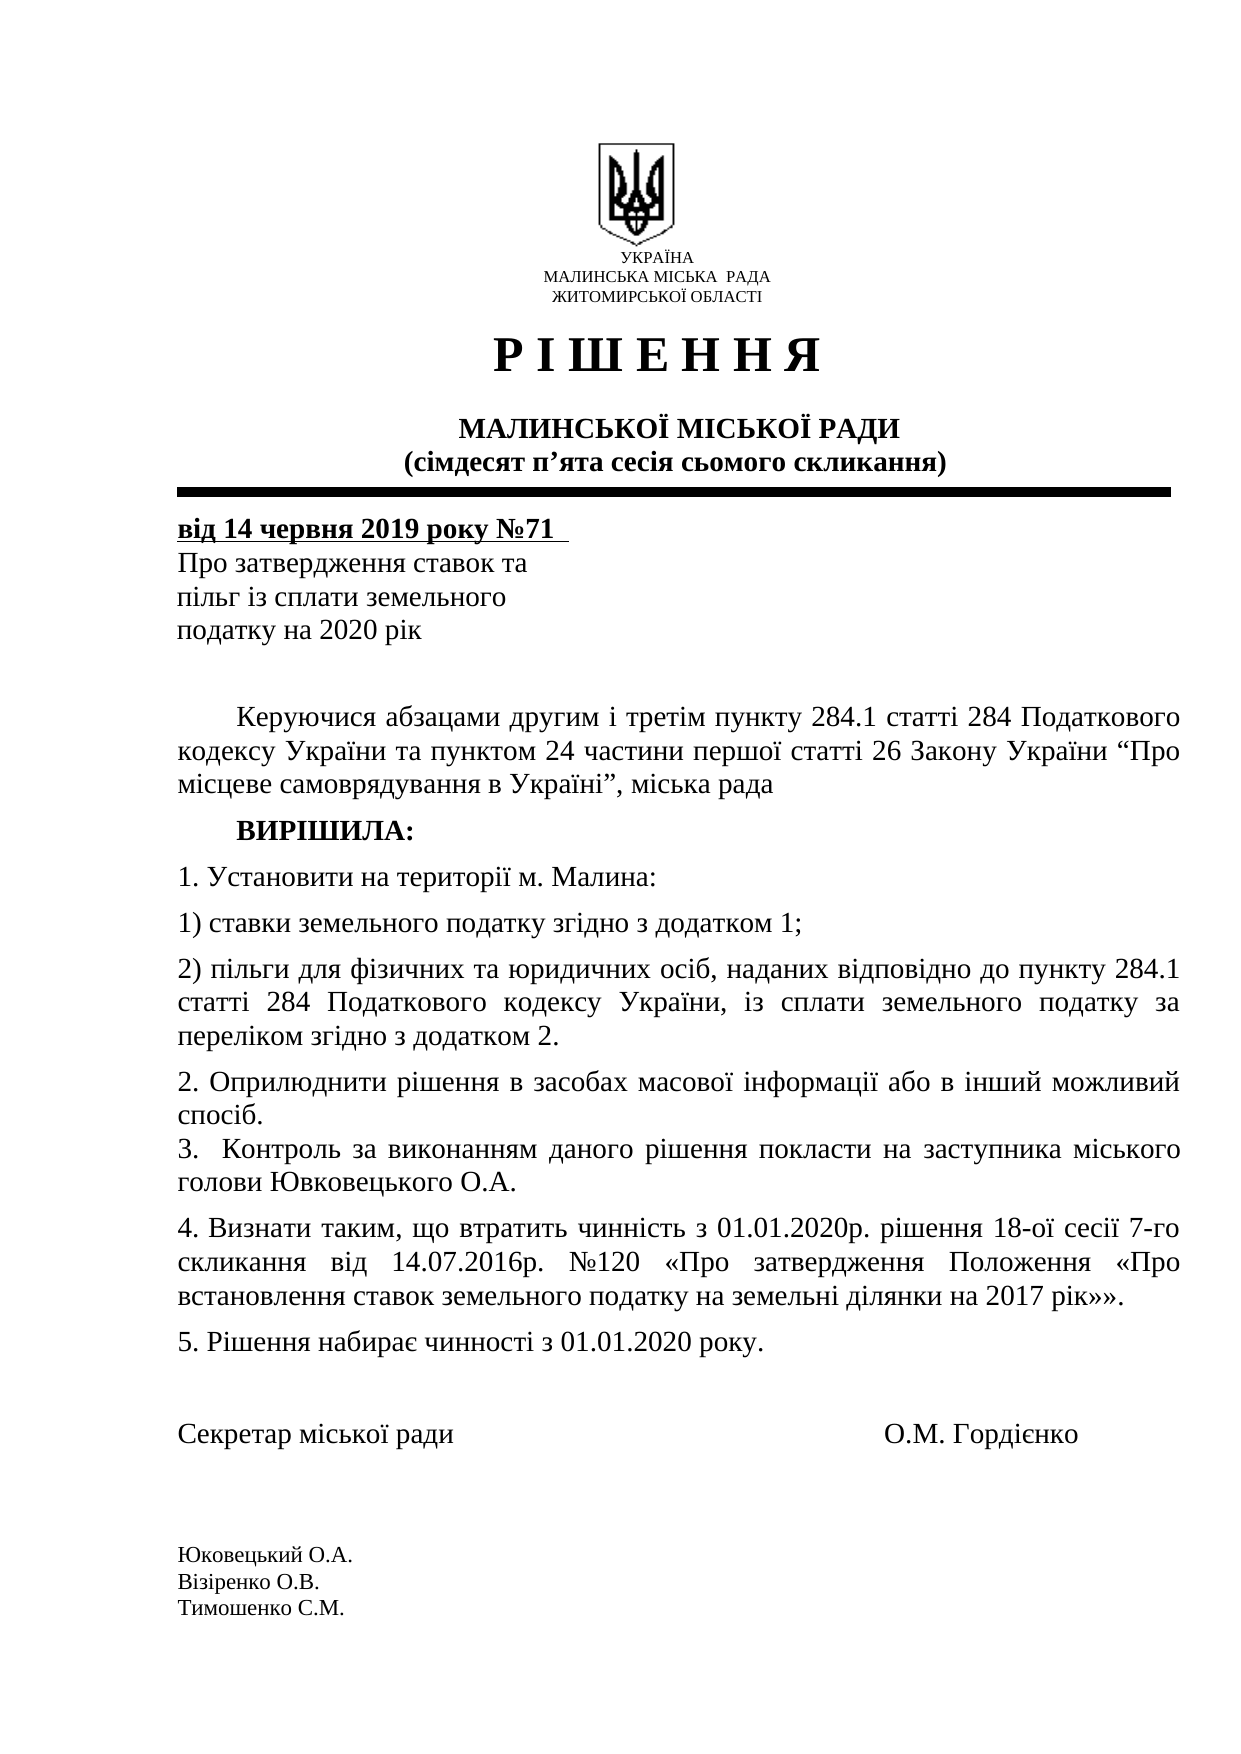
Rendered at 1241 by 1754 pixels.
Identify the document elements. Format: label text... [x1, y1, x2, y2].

text 2. Оприлюднити рішення в засобах масової інформації або в інший можливий спосіб. [177, 1064, 1181, 1131]
text Р І Ш Е Н Н Я [133, 325, 1181, 382]
text Про затвердження ставок та [177, 545, 1181, 579]
text 3. Контроль за виконанням даного рішення покласти на заступника міського голови Ювковецького О.А. [177, 1131, 1181, 1198]
text 1. Установити на території м. Малина: [177, 859, 1181, 892]
text Юковецький О.А. [177, 1541, 1181, 1568]
text Секретар міської ради О.М. Гордієнко [177, 1416, 1181, 1449]
text (сімдесят п’ята сесія сьомого скликання) [133, 444, 1181, 478]
text від 14 червня 2019 року №71 [177, 512, 1181, 545]
text ЖИТОМИРСЬКОЇ ОБЛАСТІ [133, 286, 1181, 306]
text податку на 2020 рік [133, 612, 1181, 646]
text малинської МІСЬКОЇ ради [177, 411, 1181, 444]
picture [592, 142, 680, 248]
text Керуючися абзацами другим і третім пункту 284.1 статті 284 Податкового кодексу України та пунктом 24 частини першої статті 26 Закону України “Про місцеве самоврядування в Україні”, міська рада [177, 699, 1181, 800]
text УКРАЇНА [133, 248, 1181, 267]
text 2) пільги для фізичних та юридичних осіб, наданих відповідно до пункту 284.1 статті 284 Податкового кодексу України, із сплати земельного податку за переліком згідно з додатком 2. [177, 951, 1181, 1051]
text Візіренко О.В. [177, 1568, 1181, 1594]
text МАЛИНСЬКА МІСЬКА РАДА [133, 267, 1181, 286]
text 1) ставки земельного податку згідно з додатком 1; [177, 905, 1181, 938]
text 4. Визнати таким, що втратить чинність з 01.01.2020р. рішення 18-ої сесії 7-го скликання від 14.07.2016р. №120 «Про затвердження Положення «Про встановлення ставок земельного податку на земельні ділянки на 2017 рік»». [177, 1211, 1181, 1311]
text ВИРІШИЛА: [177, 813, 1181, 846]
text пільг із сплати земельного [133, 579, 1181, 612]
text Тимошенко С.М. [177, 1594, 1181, 1620]
text 5. Рішення набирає чинності з 01.01.2020 року. [177, 1324, 1181, 1357]
